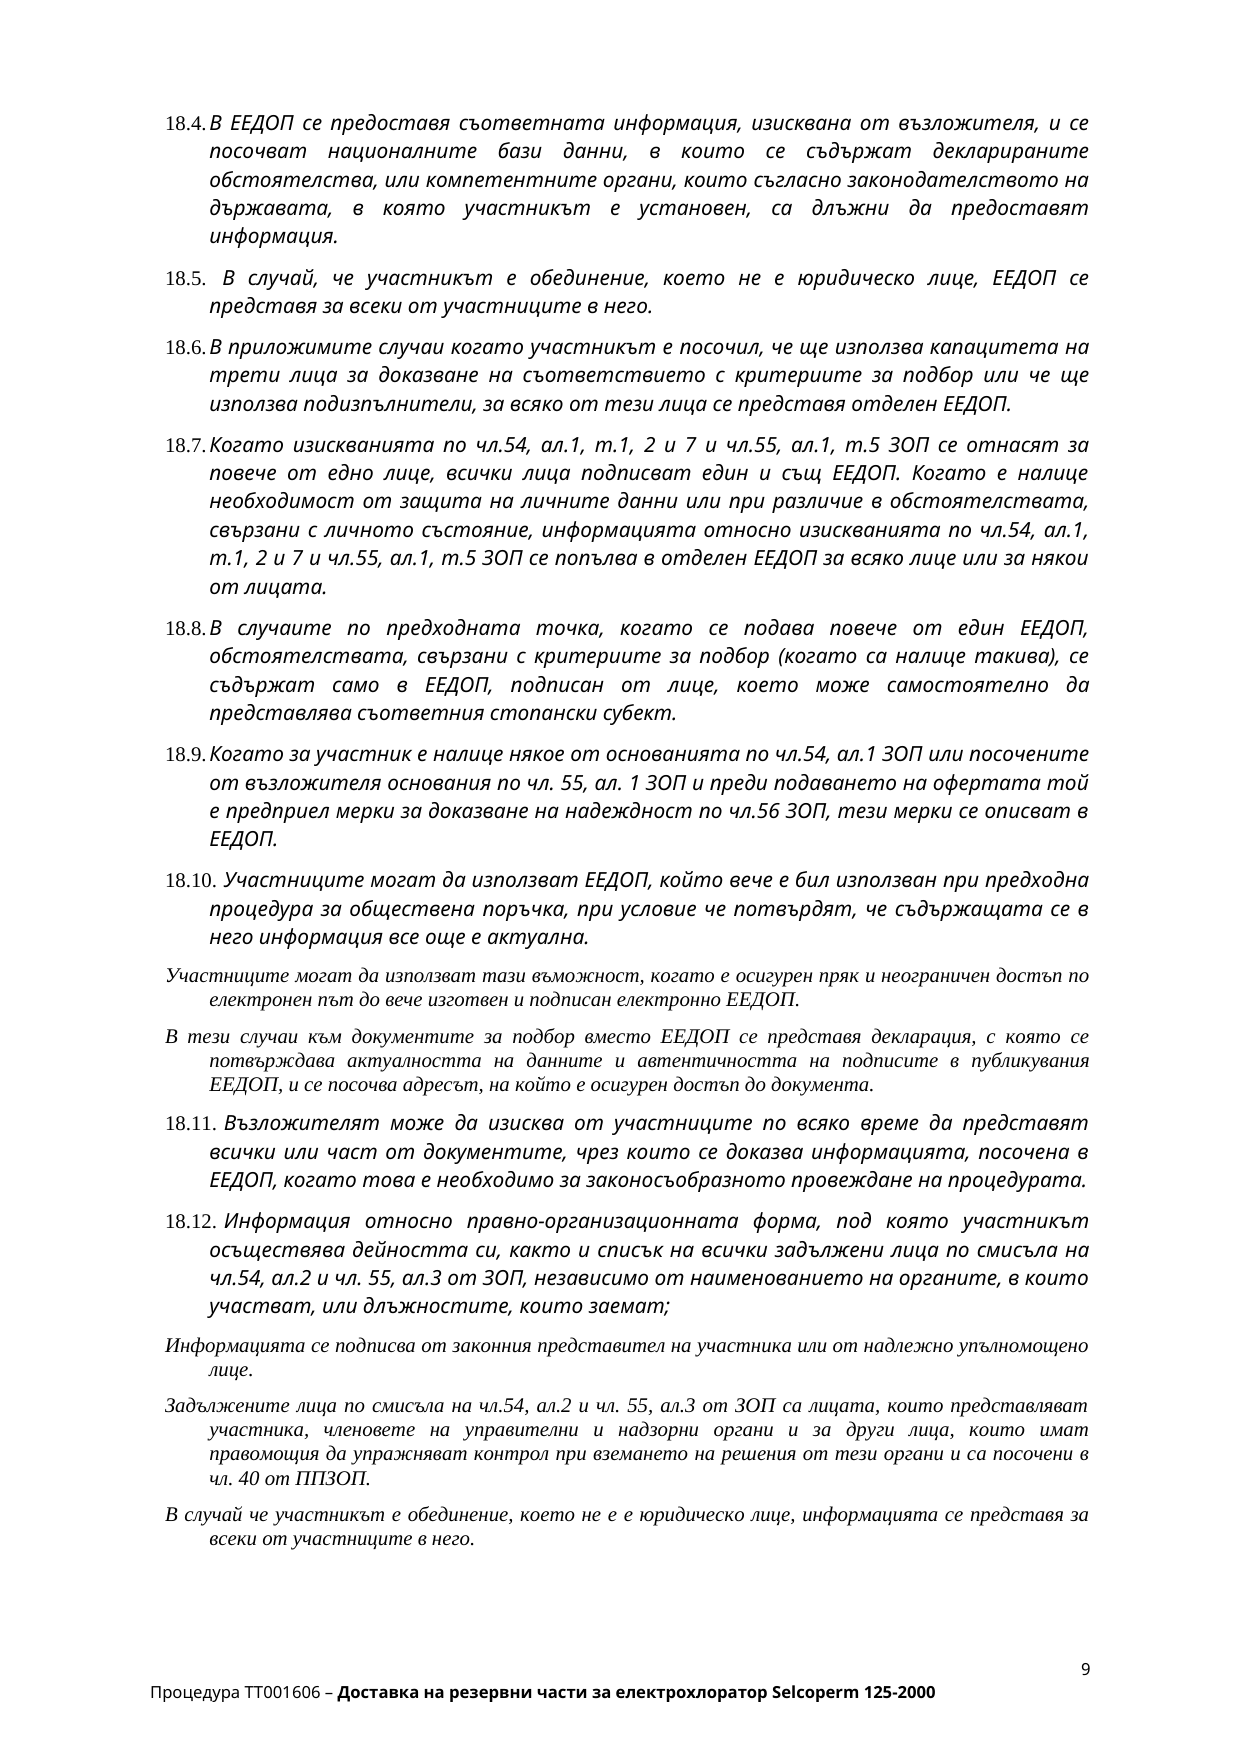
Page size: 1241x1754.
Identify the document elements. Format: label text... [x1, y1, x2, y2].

list В приложимите случаи когато участникът е посочил, че ще използва капацитета на трети лица за доказване на съответствието с критериите за подбор или че ще използва подизпълнители, за всяко от тези лица се представя отделен ЕЕДОП. [165, 332, 1090, 417]
text Информацията се подписва от законния представител на участника или от надлежно упълномощено лице. [165, 1333, 1090, 1381]
list В случай, че участникът е обединение, което не е юридическо лице, ЕЕДОП се представя за всеки от участниците в него. [165, 263, 1090, 319]
list Участниците могат да използват ЕЕДОП, който вече е бил използван при предходна процедура за обществена поръчка, при условие че потвърдят, че съдържащата се в него информация все още е актуална. [165, 865, 1090, 951]
text Задължените лица по смисъла на чл.54, ал.2 и чл. 55, ал.3 от ЗОП са лицата, които представляват участника, членовете на управителни и надзорни органи и за други лица, които имат правомощия да упражняват контрол при вземането на решения от тези органи и са посочени в чл. 40 от ППЗОП. [165, 1393, 1090, 1489]
text В тези случаи към документите за подбор вместо ЕЕДОП се представя декларация, с която се потвърждава актуалността на данните и автентичността на подписите в публикувания ЕЕДОП, и се посочва адресът, на който е осигурен достъп до документа. [165, 1024, 1090, 1096]
text Участниците могат да използват тази въможност, когато е осигурен пряк и неограничен достъп по електронен път до вече изготвен и подписан електронно ЕЕДОП. [165, 963, 1090, 1011]
list Възложителят може да изисква от участниците по всяко време да представят всички или част от документите, чрез които се доказва информацията, посочена в ЕЕДОП, когато това е необходимо за законосъобразното провеждане на процедурата. [165, 1108, 1090, 1194]
list Когато за участник е налице някое от основанията по чл.54, ал.1 ЗОП или посочените от възложителя основания по чл. 55, ал. 1 ЗОП и преди подаването на офертата той е предприел мерки за доказване на надеждност по чл.56 ЗОП, тези мерки се описват в ЕЕДОП. [165, 739, 1090, 853]
list В ЕЕДОП се предоставя съответната информация, изисквана от възложителя, и се посочват националните бази данни, в които се съдържат декларираните обстоятелства, или компетентните органи, които съгласно законодателството на държавата, в която участникът е установен, са длъжни да предоставят информация. [165, 108, 1090, 250]
list В случаите по предходната точка, когато се подава повече от един ЕЕДОП, обстоятелствата, свързани с критериите за подбор (когато са налице такива), се съдържат само в ЕЕДОП, подписан от лице, което може самостоятелно да представлява съответния стопански субект. [165, 613, 1090, 727]
list Информация относно правно-организационната форма, под която участникът осъществява дейността си, както и списък на всички задължени лица по смисъла на чл.54, ал.2 и чл. 55, ал.3 от ЗОП, независимо от наименованието на органите, в които участват, или длъжностите, които заемат; [165, 1206, 1090, 1320]
text В случай че участникът е обединение, което не е е юридическо лице, информацията се представя за всеки от участниците в него. [165, 1502, 1090, 1550]
list Когато изискванията по чл.54, ал.1, т.1, 2 и 7 и чл.55, ал.1, т.5 ЗОП се отнасят за повече от едно лице, всички лица подписват един и същ ЕЕДОП. Когато е налице необходимост от защита на личните данни или при различие в обстоятелствата, свързани с личното състояние, информацията относно изискванията по чл.54, ал.1, т.1, 2 и 7 и чл.55, ал.1, т.5 ЗОП се попълва в отделен ЕЕДОП за всяко лице или за някои от лицата. [165, 430, 1090, 600]
